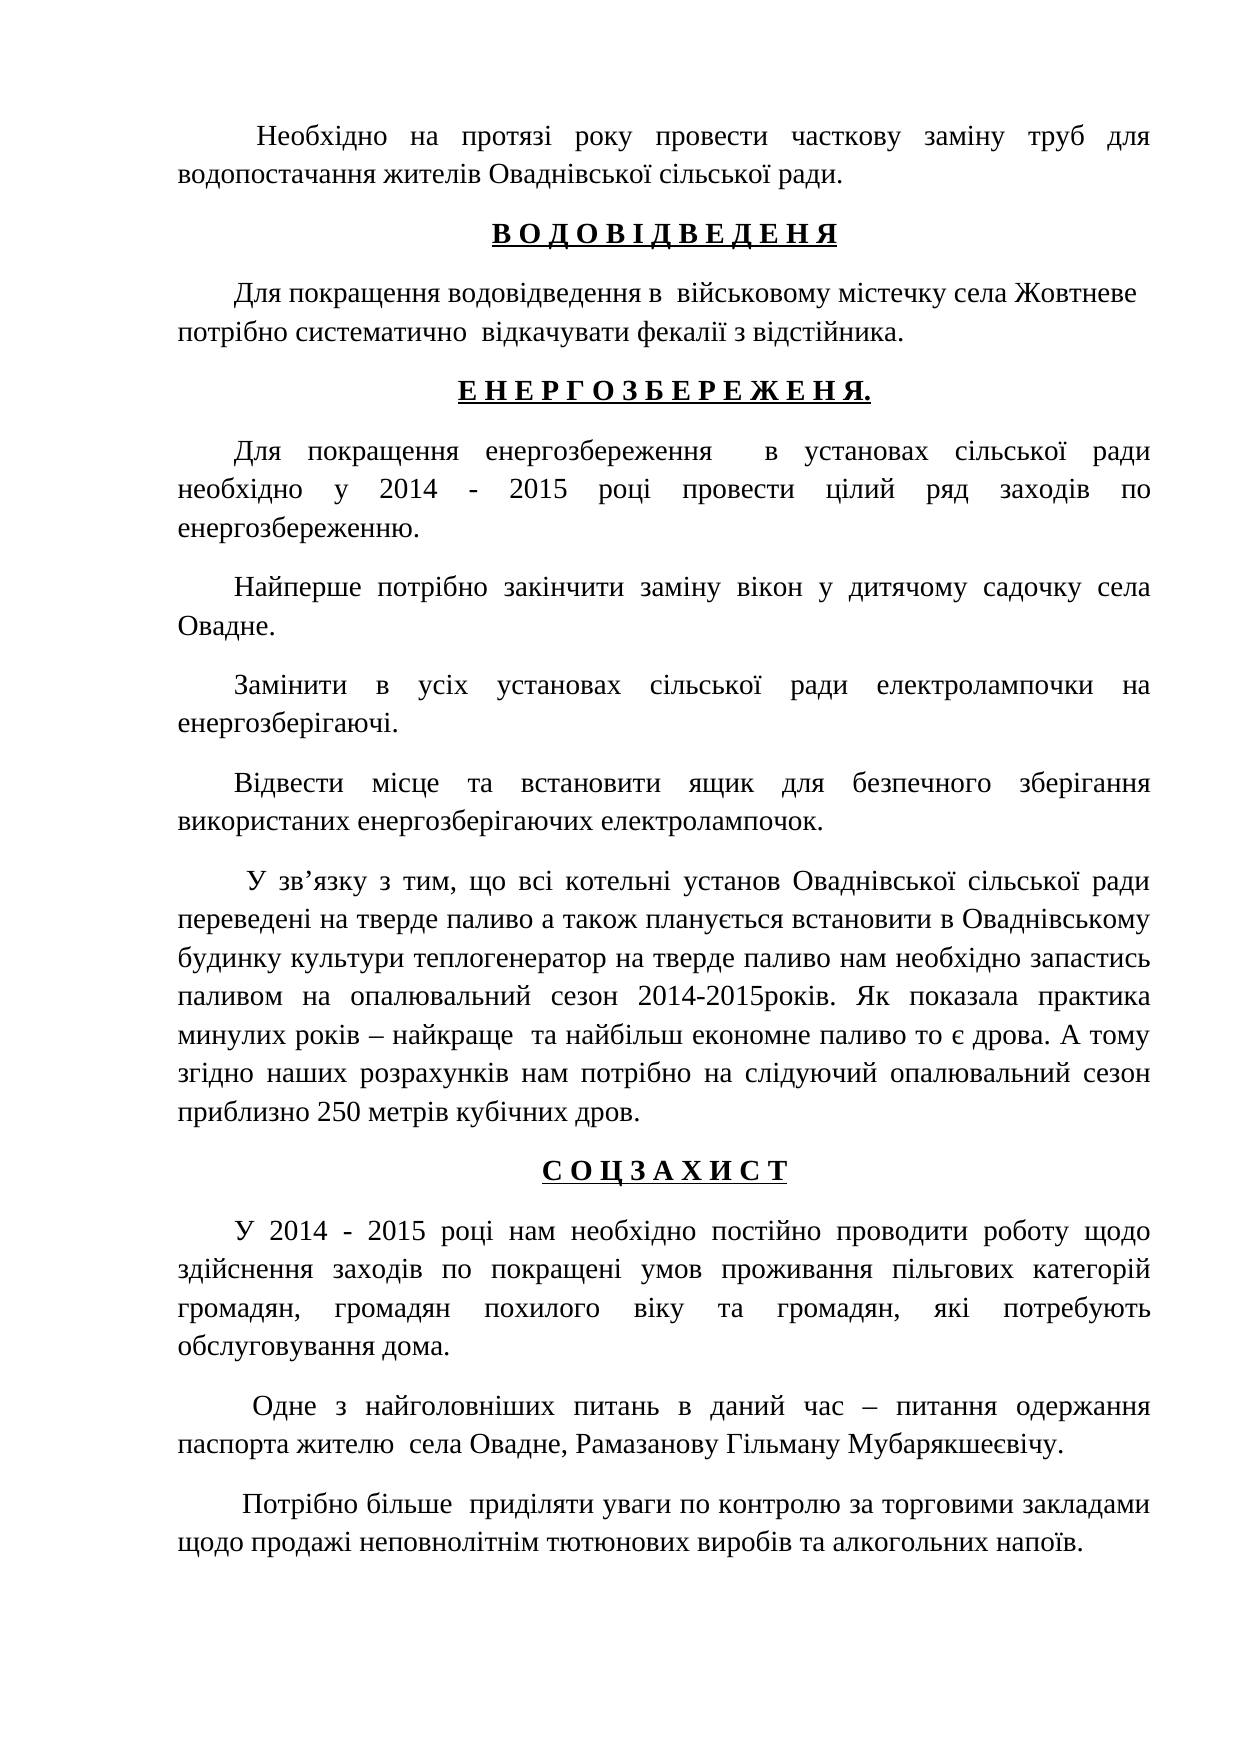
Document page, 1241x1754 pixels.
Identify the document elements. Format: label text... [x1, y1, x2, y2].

text С О Ц З А Х И С Т [177, 1153, 1152, 1187]
text Одне з найголовніших питань в даний час – питання одержання паспорта жителю села Овадне, Рамазанову Гільману Мубарякшеєвічу. [177, 1388, 1152, 1460]
text Відвести місце та встановити ящик для безпечного зберігання використаних енергозберігаючих електролампочок. [177, 765, 1152, 837]
text Найперше потрібно закінчити заміну вікон у дитячому садочку села Овадне. [177, 569, 1152, 641]
text Для покращення енергозбереження в установах сільської ради необхідно у 2014 - 2015 році провести цілий ряд заходів по енергозбереженню. [177, 433, 1152, 543]
text Для покращення водовідведення в військовому містечку села Жовтневе потрібно систематично відкачувати фекалії з відстійника. [177, 275, 1152, 347]
text Потрібно більше приділяти уваги по контролю за торговими закладами щодо продажі неповнолітнім тютюнових виробів та алкогольних напоїв. [177, 1486, 1152, 1558]
text Необхідно на протязі року провести часткову заміну труб для водопостачання жителів Оваднівської сільської ради. [177, 118, 1152, 190]
text Е Н Е Р Г О З Б Е Р Е Ж Е Н Я. [177, 373, 1152, 407]
text Замінити в усіх установах сільської ради електролампочки на енергозберігаючі. [177, 667, 1152, 739]
text В О Д О В І Д В Е Д Е Н Я [177, 216, 1152, 249]
text У зв’язку з тим, що всі котельні установ Оваднівської сільської ради переведені на тверде паливо а також планується встановити в Оваднівському будинку культури теплогенератор на тверде паливо нам необхідно запастись паливом на опалювальний сезон 2014-2015років. Як показала практика минулих років – найкраще та найбільш економне паливо то є дрова. А тому згідно наших розрахунків нам потрібно на слідуючий опалювальний сезон приблизно кубічних дров. [177, 863, 1152, 1128]
text У 2014 - 2015 році нам необхідно постійно проводити роботу щодо здійснення заходів по покращені умов проживання пільгових категорій громадян, громадян похилого віку та громадян, які потребують обслуговування дома. [177, 1213, 1152, 1362]
